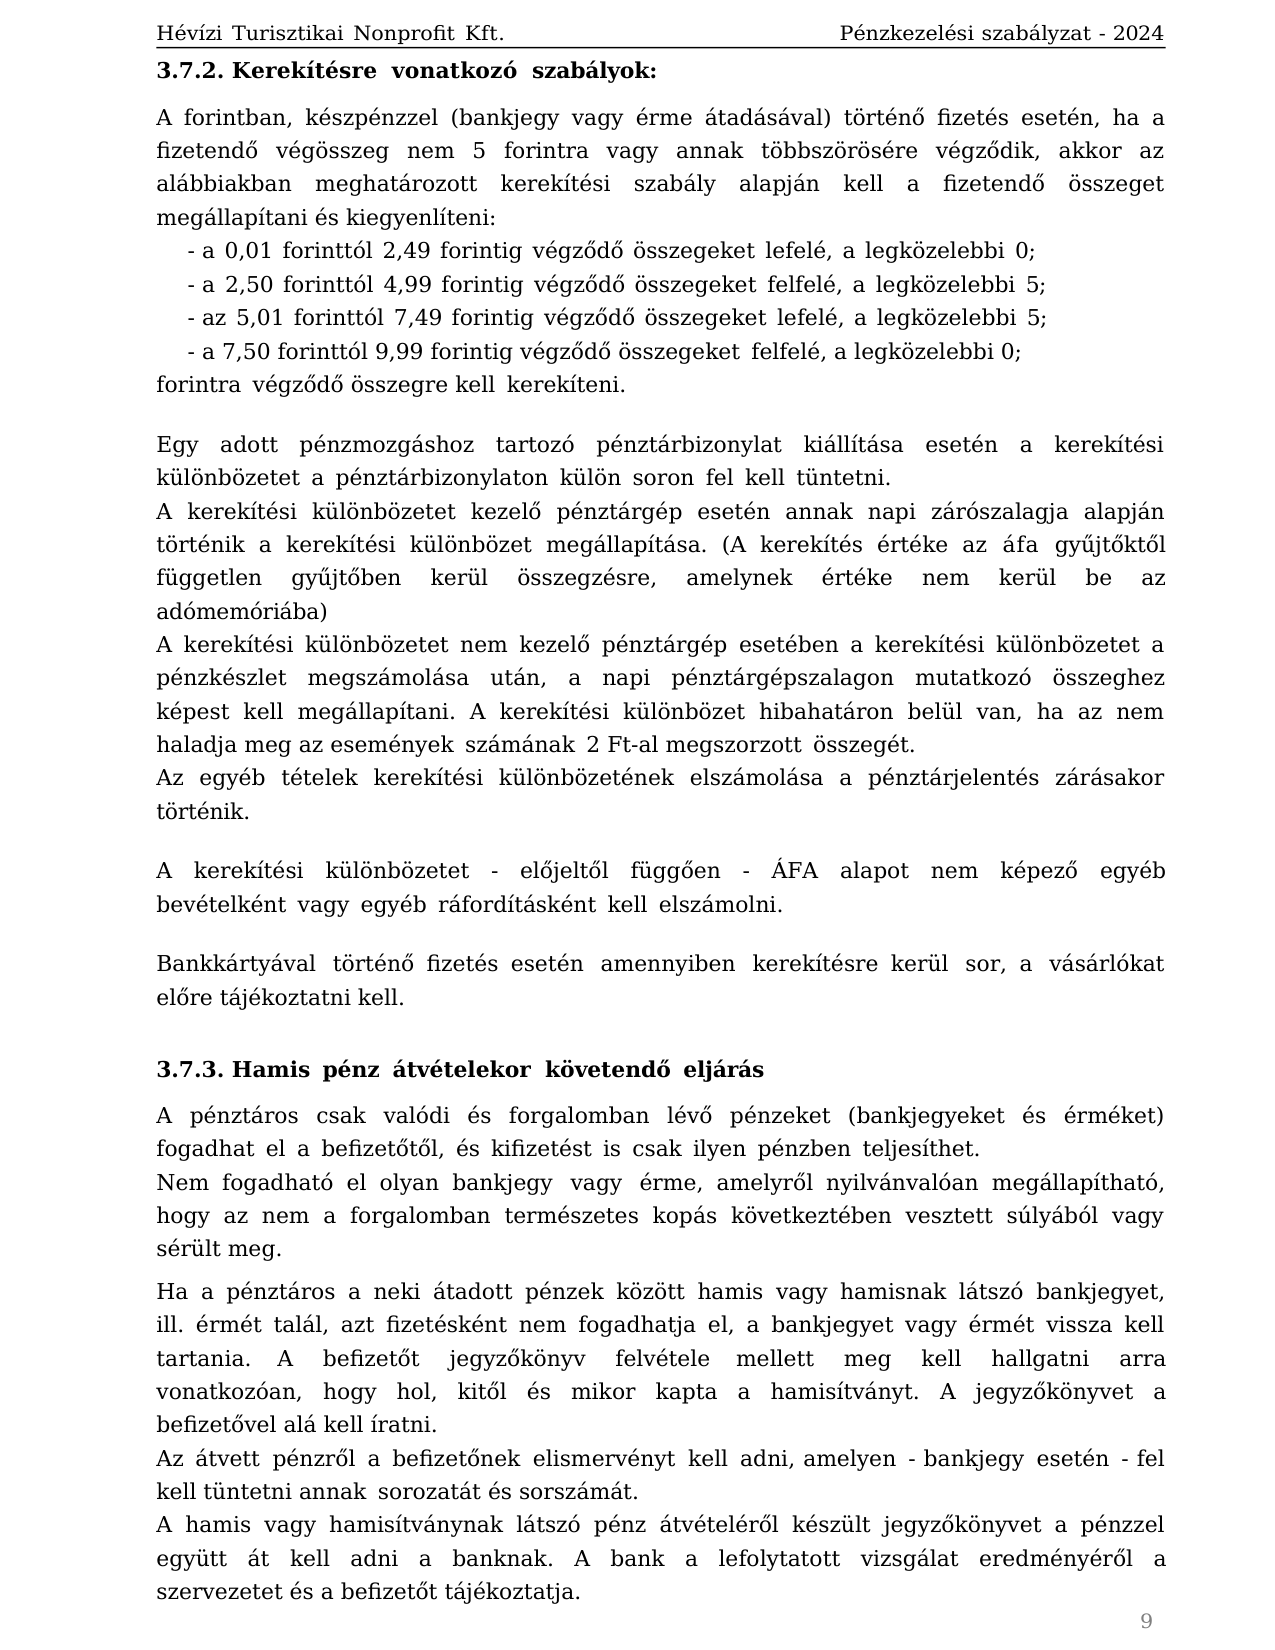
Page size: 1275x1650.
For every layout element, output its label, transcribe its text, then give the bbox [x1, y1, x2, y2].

text A kerekítési különbözetet kezelő pénztárgép esetén annak napi zárószalagja alapján történik a kerekítési különbözet megállapítása. (A kerekítés értéke az áfa gyűjtőktől független gyűjtőben kerül összegzésre, amelynek értéke nem kerül be az adómemóriába) [156, 499, 1166, 624]
text Bankkártyával történő fizetés esetén amennyiben kerekítésre kerül sor, a vásárlókat előre tájékoztatni kell. [156, 951, 1165, 1010]
text Egy adott pénzmozgáshoz tartozó pénztárbizonylat kiállítása esetén a kerekítési különbözetet a pénztárbizonylaton külön soron fel kell tüntetni. [156, 432, 1165, 491]
text A hamis vagy hamisítványnak látszó pénz átvételéről készült jegyzőkönyvet a pénzzel együtt át kell adni a banknak. A bank a lefolytatott vizsgálat eredményéről a szervezetet és a befizetőt tájékoztatja. [156, 1513, 1166, 1605]
text Az egyéb tételek kerekítési különbözetének elszámolása a pénztárjelentés zárásakor történik. [156, 765, 1165, 824]
list a 0,01 forinttól 2,49 forintig végződő összegeket lefelé, a legközelebbi 0; [187, 238, 1177, 264]
list a 2,50 forinttól 4,99 forintig végződő összegeket felfelé, a legközelebbi 5; [187, 272, 1177, 297]
subtitle Hamis pénz átvételekor követendő eljárás [156, 1057, 1177, 1082]
text Az átvett pénzről a befizetőnek elismervényt kell adni, amelyen - bankjegy esetén - fel kell tüntetni annak sorozatát és sorszámát. [156, 1446, 1165, 1505]
text A pénztáros csak valódi és forgalomban lévő pénzeket (bankjegyeket és érméket) fogadhat el a befizetőtől, és kifizetést is csak ilyen pénzben teljesíthet. [156, 1103, 1165, 1162]
text A forintban, készpénzzel (bankjegy vagy érme átadásával) történő fizetés esetén, ha a fizetendő végösszeg nem 5 forintra vagy annak többszörösére végződik, akkor az alábbiakban meghatározott kerekítési szabály alapján kell a fizetendő összeget megállapítani és kiegyenlíteni: [156, 105, 1166, 230]
list az 5,01 forinttól 7,49 forintig végződő összegeket lefelé, a legközelebbi 5; [187, 305, 1177, 331]
text A kerekítési különbözetet nem kezelő pénztárgép esetében a kerekítési különbözetet a pénzkészlet megszámolása után, a napi pénztárgépszalagon mutatkozó összeghez képest kell megállapítani. A kerekítési különbözet hibahatáron belül van, ha az nem haladja meg az események számának 2 Ft-al megszorzott összegét. [156, 632, 1166, 758]
list a 7,50 forinttól 9,99 forintig végződő összegeket felfelé, a legközelebbi 0; forintra végződő összegre kell kerekíteni. [156, 339, 1050, 398]
text Ha a pénztáros a neki átadott pénzek között hamis vagy hamisnak látszó bankjegyet, ill. érmét talál, azt fizetésként nem fogadhatja el, a bankjegyet vagy érmét vissza kell tartania. A befizetőt jegyzőkönyv felvétele mellett meg kell hallgatni arra vonatkozóan, hogy hol, kitől és mikor kapta a hamisítványt. A jegyzőkönyvet a befizetővel alá kell íratni. [156, 1279, 1166, 1438]
subtitle Kerekítésre vonatkozó szabályok: [156, 58, 1177, 84]
text Nem fogadható el olyan bankjegy vagy érme, amelyről nyilvánvalóan megállapítható, hogy az nem a forgalomban természetes kopás következtében vesztett súlyából vagy sérült meg. [156, 1170, 1166, 1262]
text A kerekítési különbözetet - előjeltől függően - ÁFA alapot nem képező egyéb bevételként vagy egyéb ráfordításként kell elszámolni. [156, 858, 1166, 917]
